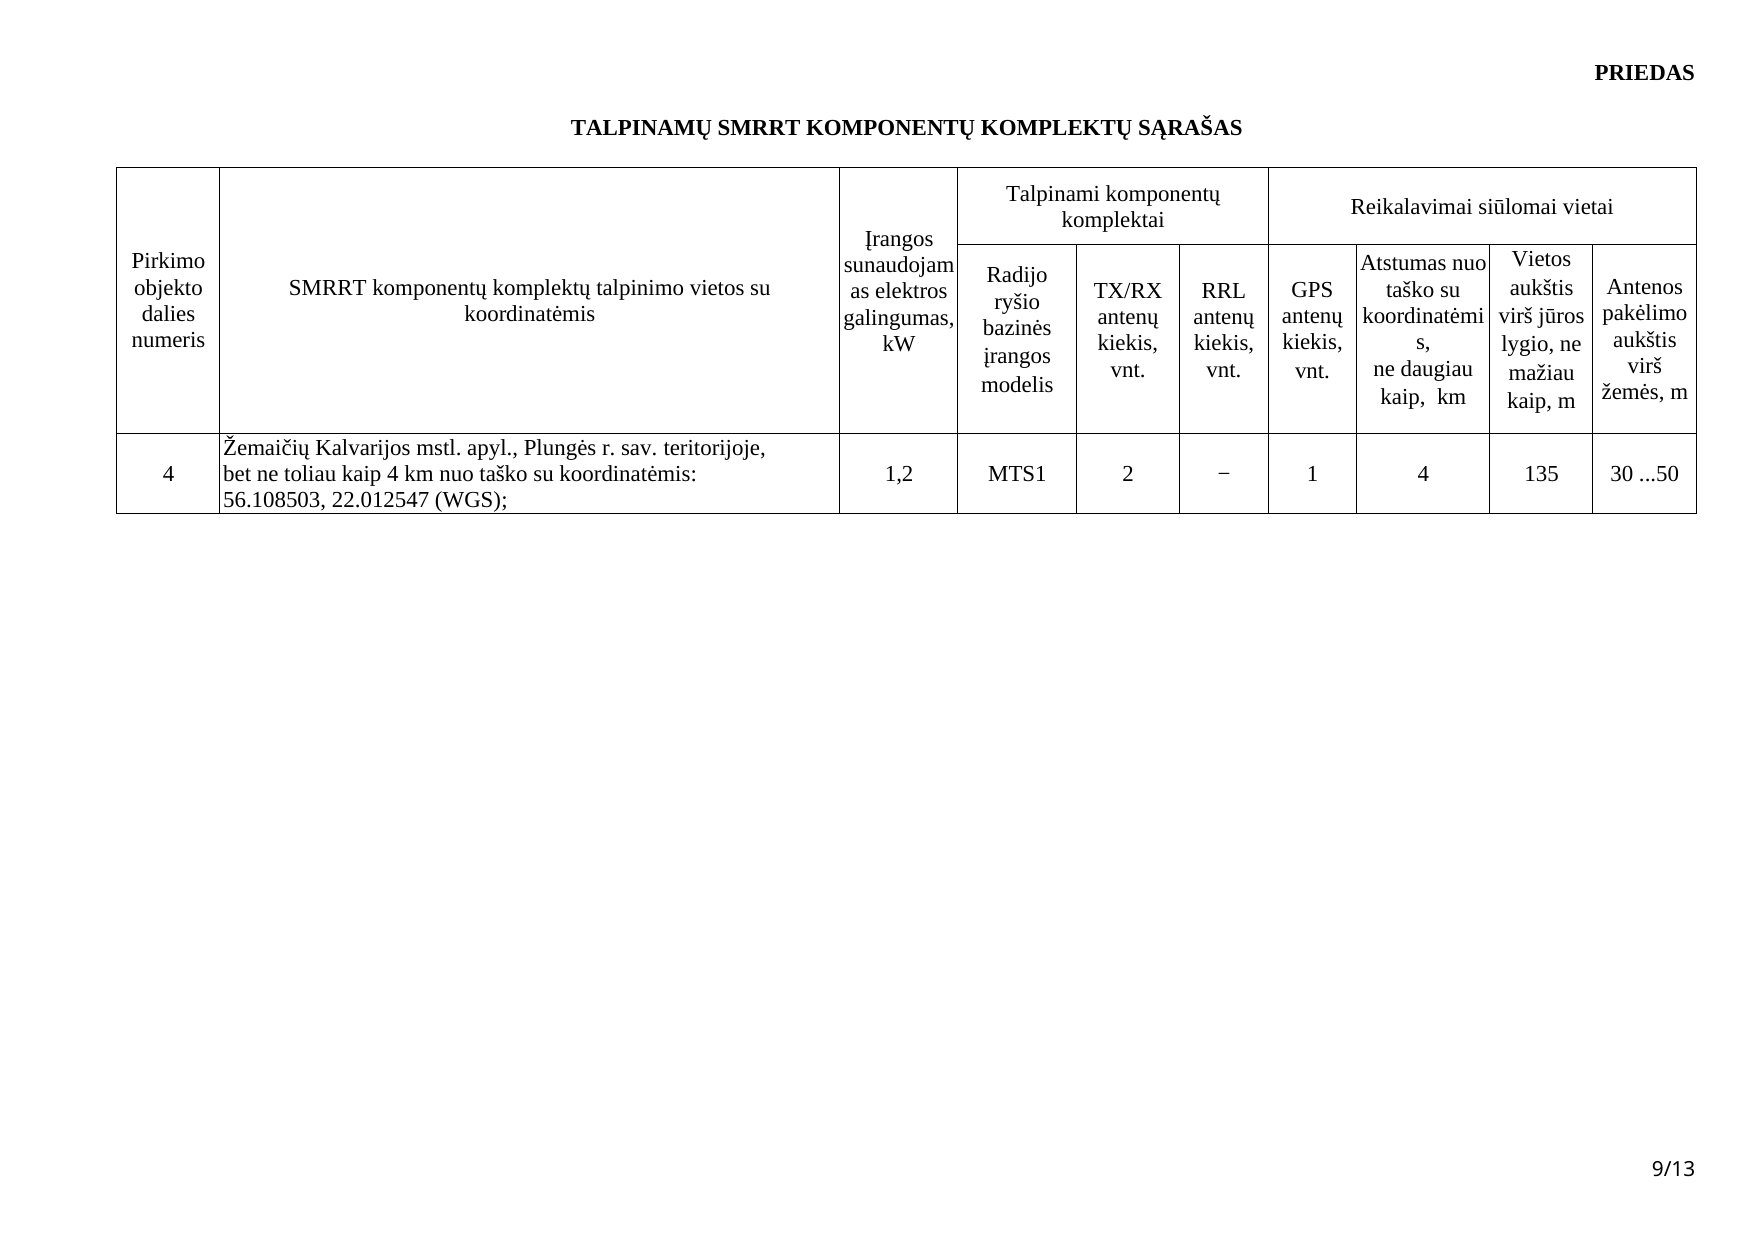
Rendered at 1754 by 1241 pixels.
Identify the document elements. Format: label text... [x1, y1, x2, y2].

table_cell Žemaičių Kalvarijos mstl. apyl., Plungės r. sav. teritorijoje, bet ne toliau kaip 4 km nuo taško su koordinatėmis: 56.108503, 22.012547 (WGS); [220, 434, 839, 513]
table_cell TX/RX antenų kiekis, vnt. [1077, 245, 1179, 432]
text PRIEDAS [118, 59, 1695, 85]
table_header Talpinami komponentų komplektai [958, 168, 1268, 244]
table_header Reikalavimai siūlomai vietai [1269, 168, 1696, 244]
table_header Pirkimo objekto dalies numeris [117, 168, 219, 432]
table_cell MTS1 [958, 434, 1076, 513]
text TALPINAMų smRRT komponentų komplektų SĄRAŠAS [118, 114, 1695, 141]
table_cell 2 [1077, 434, 1179, 513]
table_header SMRRT komponentų komplektų talpinimo vietos su koordinatėmis [220, 168, 839, 432]
table_cell Antenos pakėlimo aukštis virš žemės, m [1593, 245, 1696, 432]
table_cell 135 [1490, 434, 1592, 513]
table_cell Atstumas nuo taško su koordinatėmis, ne daugiau kaip, km [1357, 245, 1489, 432]
table_cell Radijo ryšio bazinės įrangos modelis [958, 245, 1076, 432]
table_cell 4 [117, 434, 219, 513]
table_header Įrangos sunaudojamas elektros galingumas, kW [840, 168, 957, 432]
table_cell 1,2 [840, 434, 957, 513]
table_cell 1 [1269, 434, 1356, 513]
table_cell 4 [1357, 434, 1489, 513]
table_cell GPS antenų kiekis, vnt. [1269, 245, 1356, 432]
table_cell − [1180, 434, 1268, 513]
table_cell Vietos aukštis virš jūros lygio, ne mažiau kaip, m [1490, 245, 1592, 432]
table_cell RRL antenų kiekis, vnt. [1180, 245, 1268, 432]
table_cell 30 ...50 [1593, 434, 1696, 513]
